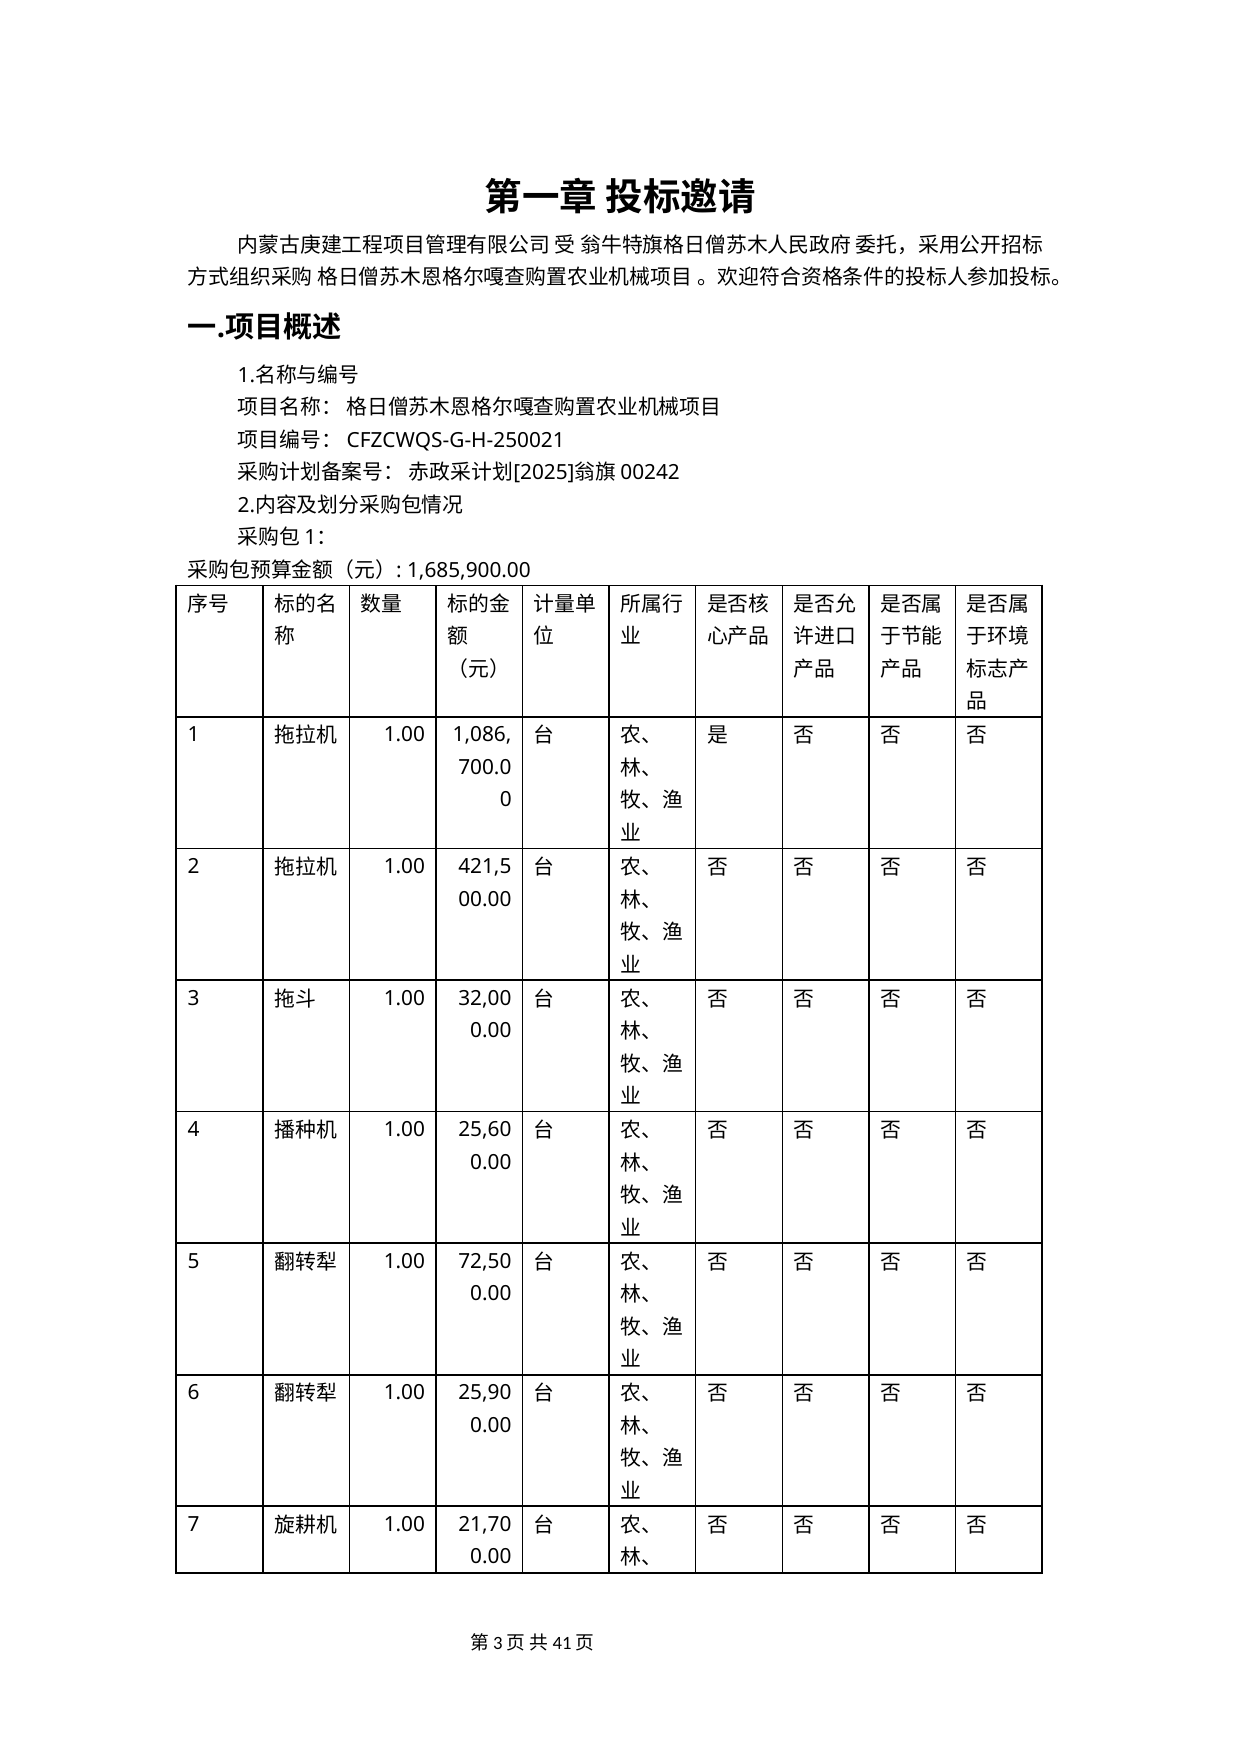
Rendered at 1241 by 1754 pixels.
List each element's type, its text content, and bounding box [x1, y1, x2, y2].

text 采购包预算金额（元）: 1,685,900.00 [187, 552, 1053, 584]
table_cell 否 [696, 1112, 782, 1242]
table_cell 农、林、牧、渔业 [610, 981, 695, 1111]
table_header 是否核心产品 [696, 586, 782, 716]
table_cell 3 [177, 981, 262, 1111]
text 1.名称与编号 [187, 357, 1053, 389]
table_cell 1.00 [350, 1507, 435, 1572]
table_cell 否 [956, 1507, 1041, 1572]
table_cell 5 [177, 1244, 262, 1374]
table_cell 否 [783, 849, 868, 979]
table_cell 1.00 [350, 1244, 435, 1374]
table_cell 农、林、牧、渔业 [610, 1376, 695, 1505]
table_cell 4 [177, 1112, 262, 1242]
table_cell 25,900.00 [437, 1376, 522, 1505]
table_cell 台 [523, 1507, 608, 1572]
text 第一章 投标邀请 [187, 162, 1053, 227]
table_cell 6 [177, 1376, 262, 1505]
table_cell 1,086,700.00 [437, 718, 522, 848]
table_cell 1.00 [350, 1376, 435, 1505]
table_cell 否 [956, 981, 1041, 1111]
table_cell 否 [870, 1244, 955, 1374]
table_header 是否允许进口产品 [783, 586, 868, 716]
table_cell 421,500.00 [437, 849, 522, 979]
text 内蒙古庚建工程项目管理有限公司 受 翁牛特旗格日僧苏木人民政府 委托，采用公开招标方式组织采购 格日僧苏木恩格尔嘎查购置农业机械项目 。欢迎符合资格条件的投标人参加投标。 [187, 227, 1053, 292]
table_cell 否 [870, 1376, 955, 1505]
table_header 标的名称 [264, 586, 349, 716]
table_cell 否 [870, 1507, 955, 1572]
table_cell 2 [177, 849, 262, 979]
table_cell 否 [870, 1112, 955, 1242]
table_cell 否 [783, 981, 868, 1111]
table_cell 否 [956, 1376, 1041, 1505]
table_cell 32,000.00 [437, 981, 522, 1111]
table_cell 否 [783, 1244, 868, 1374]
table_cell 否 [870, 849, 955, 979]
table_cell 农、林、牧、渔业 [610, 1244, 695, 1374]
table_cell 台 [523, 1376, 608, 1505]
table_header 所属行业 [610, 586, 695, 716]
table_cell 25,600.00 [437, 1112, 522, 1242]
table_cell 否 [870, 718, 955, 848]
table_cell 否 [696, 1507, 782, 1572]
table_cell 播种机 [264, 1112, 349, 1242]
table_cell 72,500.00 [437, 1244, 522, 1374]
table_cell 台 [523, 718, 608, 848]
table_cell 否 [783, 1376, 868, 1505]
table_header 标的金额 （元） [437, 586, 522, 716]
text 2.内容及划分采购包情况 [187, 487, 1053, 519]
table_cell 21,700.00 [437, 1507, 522, 1572]
table_cell 1 [177, 718, 262, 848]
table_cell 否 [956, 1244, 1041, 1374]
table_cell 台 [523, 1112, 608, 1242]
table_cell 否 [956, 849, 1041, 979]
table_cell 翻转犁 [264, 1376, 349, 1505]
table_cell 拖拉机 [264, 849, 349, 979]
text 一.项目概述 [187, 292, 1053, 357]
table_cell 农、林、牧、渔业 [610, 1112, 695, 1242]
text 项目编号： CFZCWQS-G-H-250021 [187, 422, 1053, 454]
table_cell 1.00 [350, 981, 435, 1111]
table_header 计量单位 [523, 586, 608, 716]
table_cell 旋耕机 [264, 1507, 349, 1572]
table_cell 拖斗 [264, 981, 349, 1111]
table_header 数量 [350, 586, 435, 716]
table_cell 拖拉机 [264, 718, 349, 848]
table_cell 否 [783, 718, 868, 848]
table_cell 台 [523, 1244, 608, 1374]
table_header 是否属于节能产品 [870, 586, 955, 716]
table_cell 农、林、牧、渔业 [610, 849, 695, 979]
table_cell 否 [696, 849, 782, 979]
table_cell 翻转犁 [264, 1244, 349, 1374]
table_cell 否 [783, 1507, 868, 1572]
table_cell 7 [177, 1507, 262, 1572]
table_cell 1.00 [350, 849, 435, 979]
table_cell 否 [696, 1244, 782, 1374]
table_cell 否 [696, 1376, 782, 1505]
table_cell 是 [696, 718, 782, 848]
text 采购计划备案号： 赤政采计划[2025]翁旗00242 [187, 454, 1053, 487]
table_cell 台 [523, 981, 608, 1111]
table_cell 1.00 [350, 718, 435, 848]
text 采购包1： [187, 519, 1053, 552]
text 项目名称： 格日僧苏木恩格尔嘎查购置农业机械项目 [187, 389, 1053, 422]
table_cell 1.00 [350, 1112, 435, 1242]
table_cell 农、林、牧、渔业 [610, 1507, 695, 1572]
table_cell 否 [956, 718, 1041, 848]
table_cell 台 [523, 849, 608, 979]
table_cell 否 [696, 981, 782, 1111]
table_cell 否 [783, 1112, 868, 1242]
table_header 序号 [177, 586, 262, 716]
table_cell 否 [956, 1112, 1041, 1242]
table_cell 否 [870, 981, 955, 1111]
table_cell 农、林、牧、渔业 [610, 718, 695, 848]
table_header 是否属于环境标志产品 [956, 586, 1041, 716]
